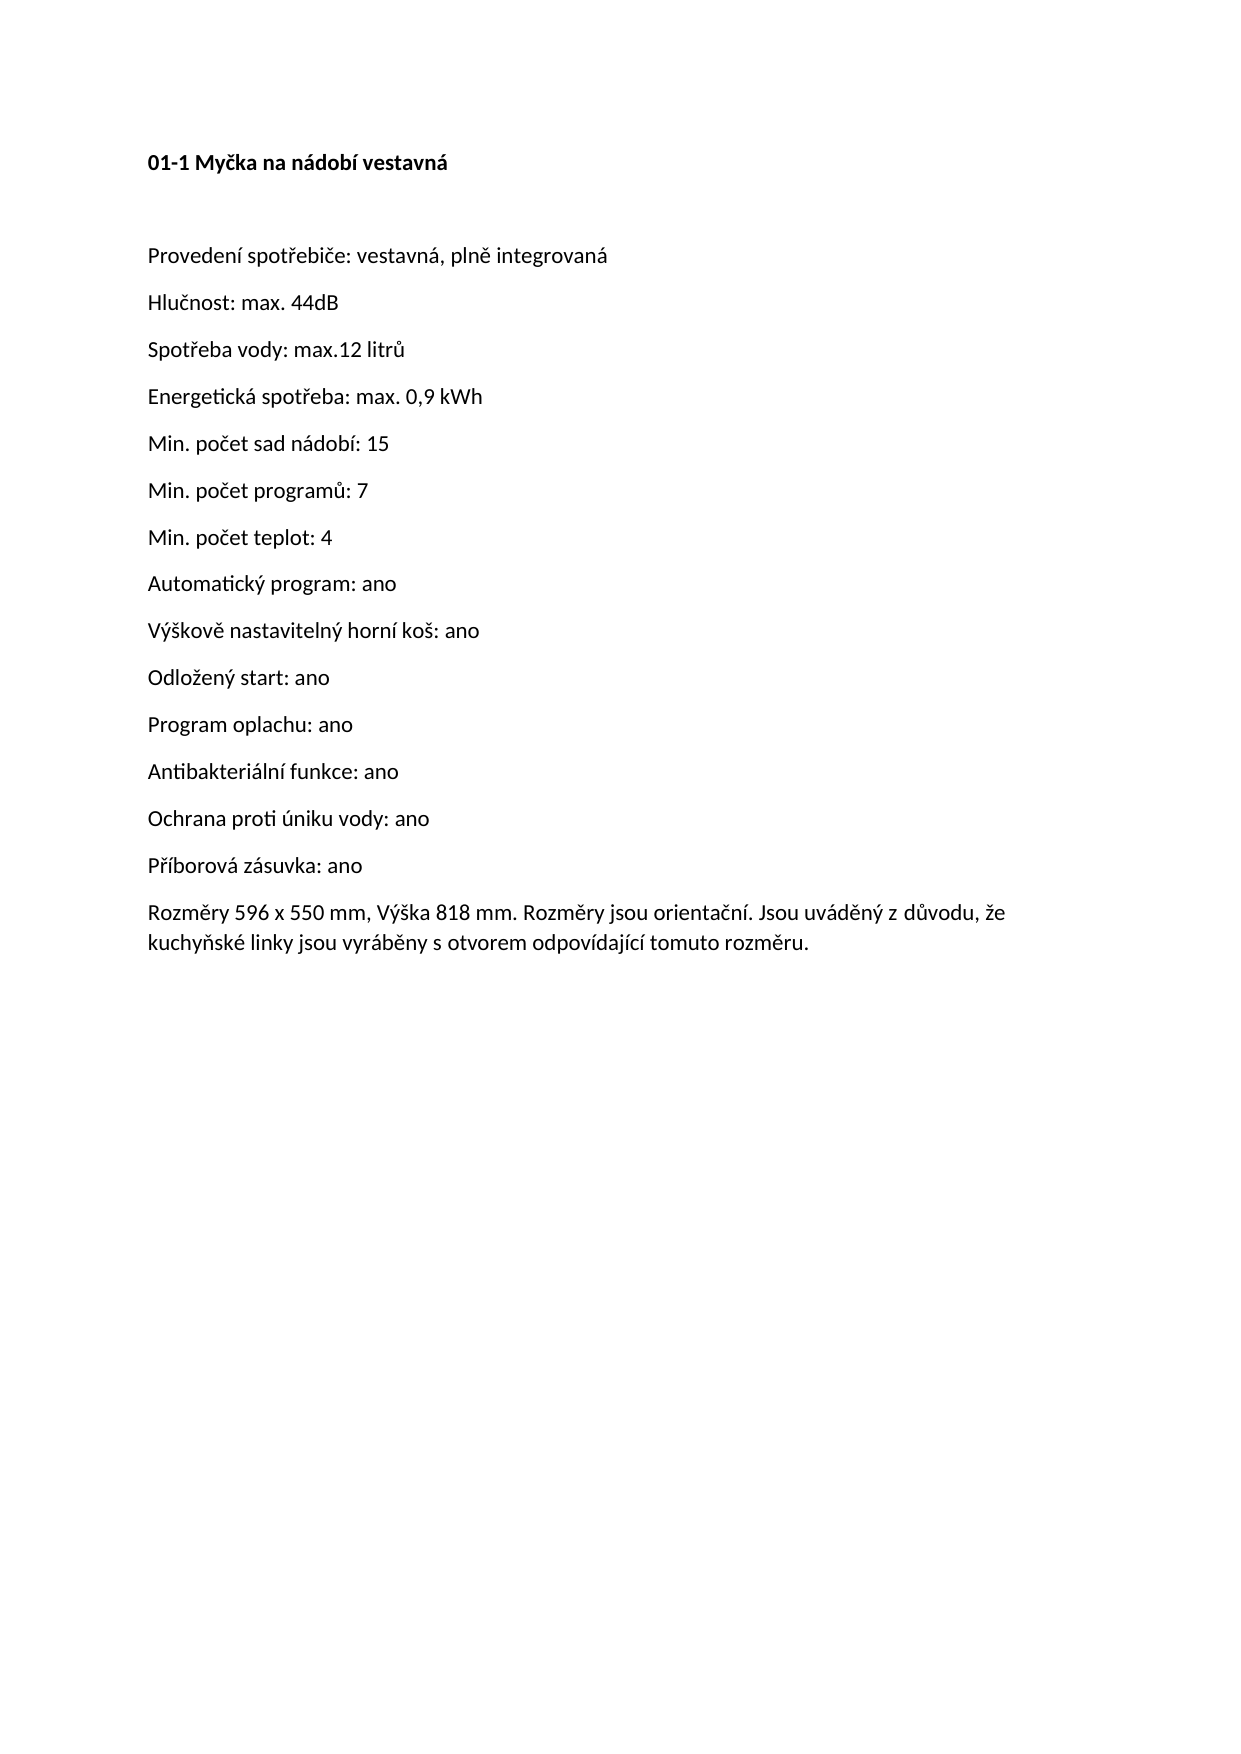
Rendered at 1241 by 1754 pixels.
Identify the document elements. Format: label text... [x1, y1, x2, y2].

text Program oplachu: ano [148, 710, 1093, 738]
list Myčka na nádobí vestavná [148, 148, 1093, 176]
text Příborová zásuvka: ano [148, 851, 1093, 879]
text Min. počet programů: 7 [148, 476, 1093, 504]
text Min. počet sad nádobí: 15 [148, 429, 1093, 457]
text Ochrana proti úniku vody: ano [148, 804, 1093, 832]
text Spotřeba vody: max.12 litrů [148, 335, 1093, 363]
text Automatický program: ano [148, 569, 1093, 597]
text Antibakteriální funkce: ano [148, 757, 1093, 785]
text Výškově nastavitelný horní koš: ano [148, 616, 1093, 644]
text Provedení spotřebiče: vestavná, plně integrovaná [148, 241, 1093, 269]
text Odložený start: ano [148, 663, 1093, 691]
text Min. počet teplot: 4 [148, 523, 1093, 551]
text Hlučnost: max. 44dB [148, 288, 1093, 316]
text Energetická spotřeba: max. 0,9 kWh [148, 382, 1093, 410]
text Rozměry 596 x 550 mm, Výška 818 mm. Rozměry jsou orientační. Jsou uváděný z důvodu, že kuchyňské linky jsou vyráběny s otvorem odpovídající tomuto rozměru. [148, 898, 1093, 956]
